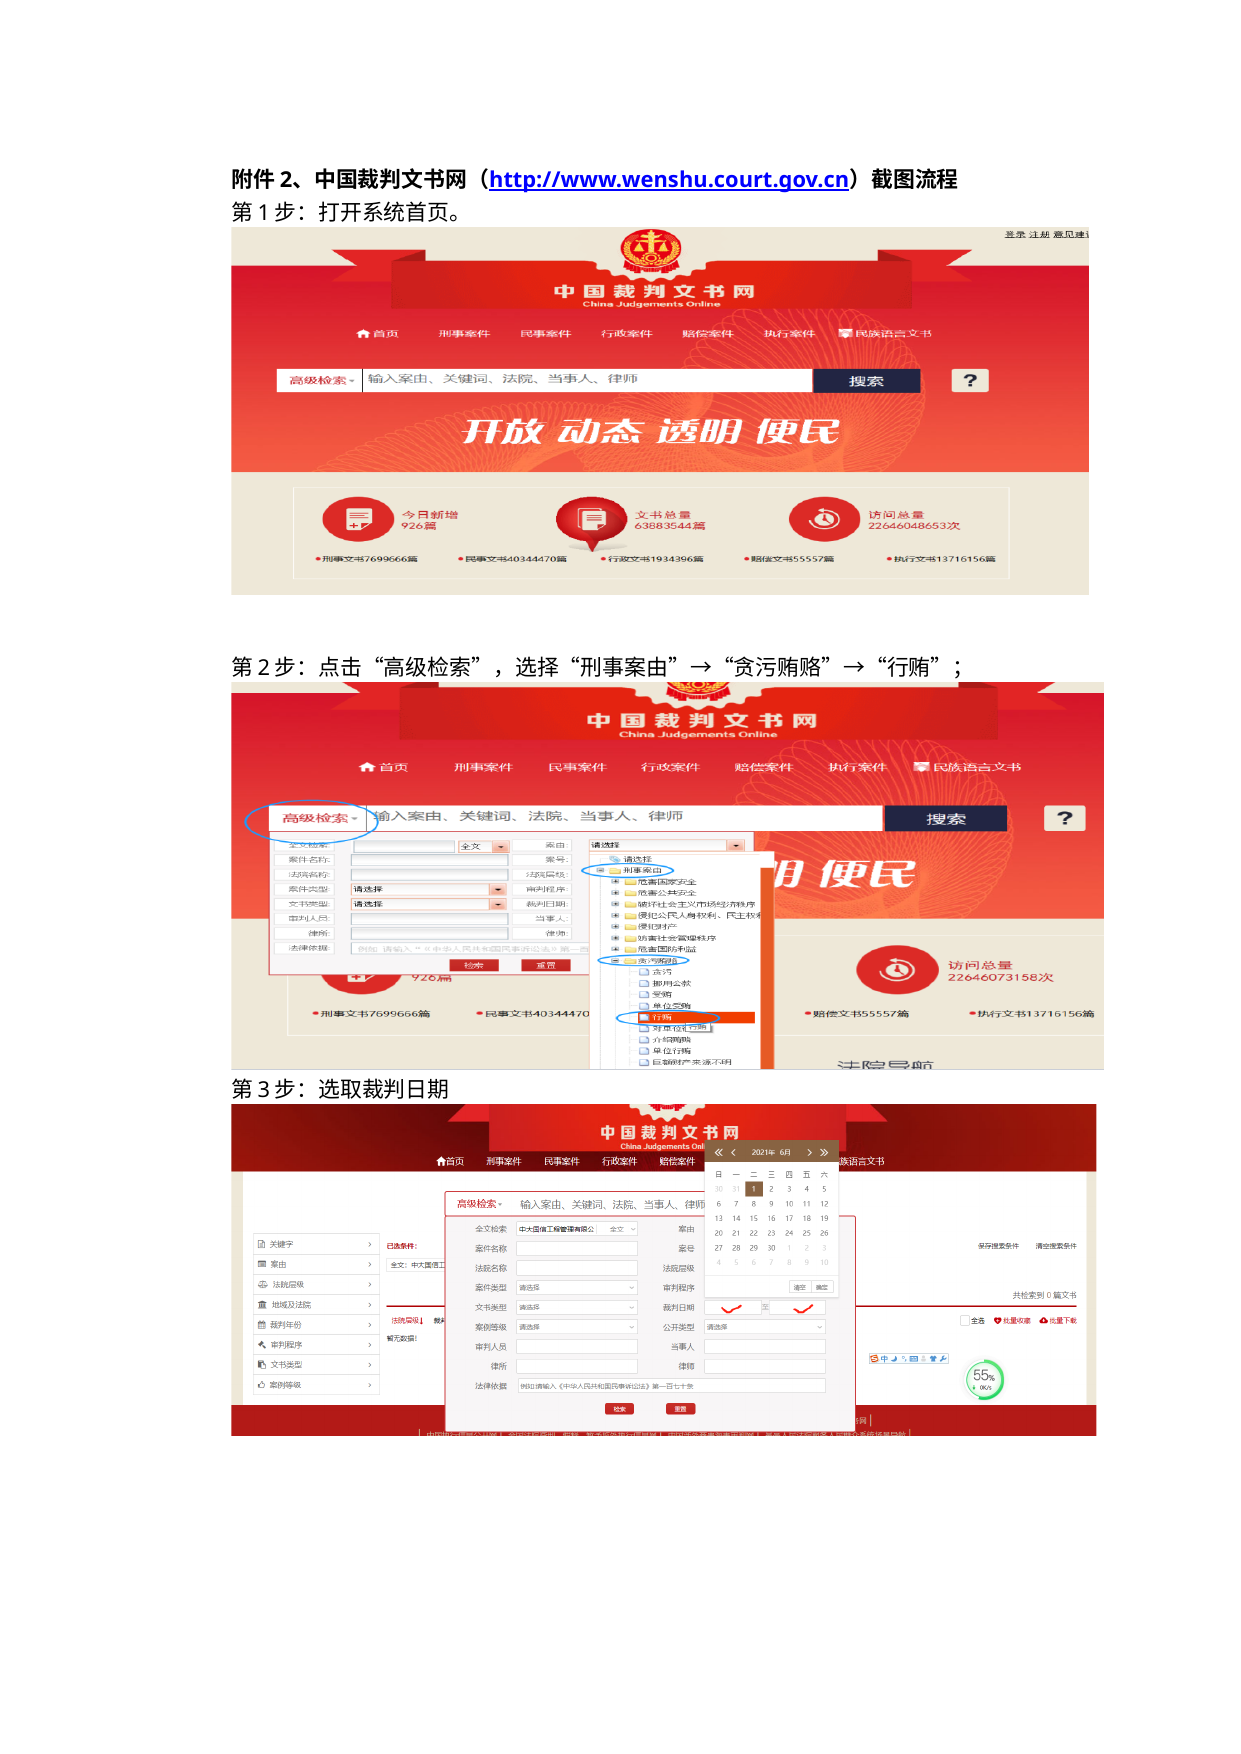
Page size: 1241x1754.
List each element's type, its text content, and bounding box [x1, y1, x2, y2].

text 第1步：打开系统首页。 [187, 194, 1053, 227]
text 附件2、中国裁判文书网（http://www.wenshu.court.gov.cn）截图流程 [187, 162, 1053, 194]
picture [231, 1104, 1097, 1436]
picture [231, 227, 1089, 595]
text 第2步：点击“高级检索”，选择“刑事案由”→“贪污贿赂”→“行贿”； [187, 649, 1053, 682]
text 第3步：选取裁判日期 [187, 1072, 1053, 1104]
picture [231, 682, 1104, 1070]
